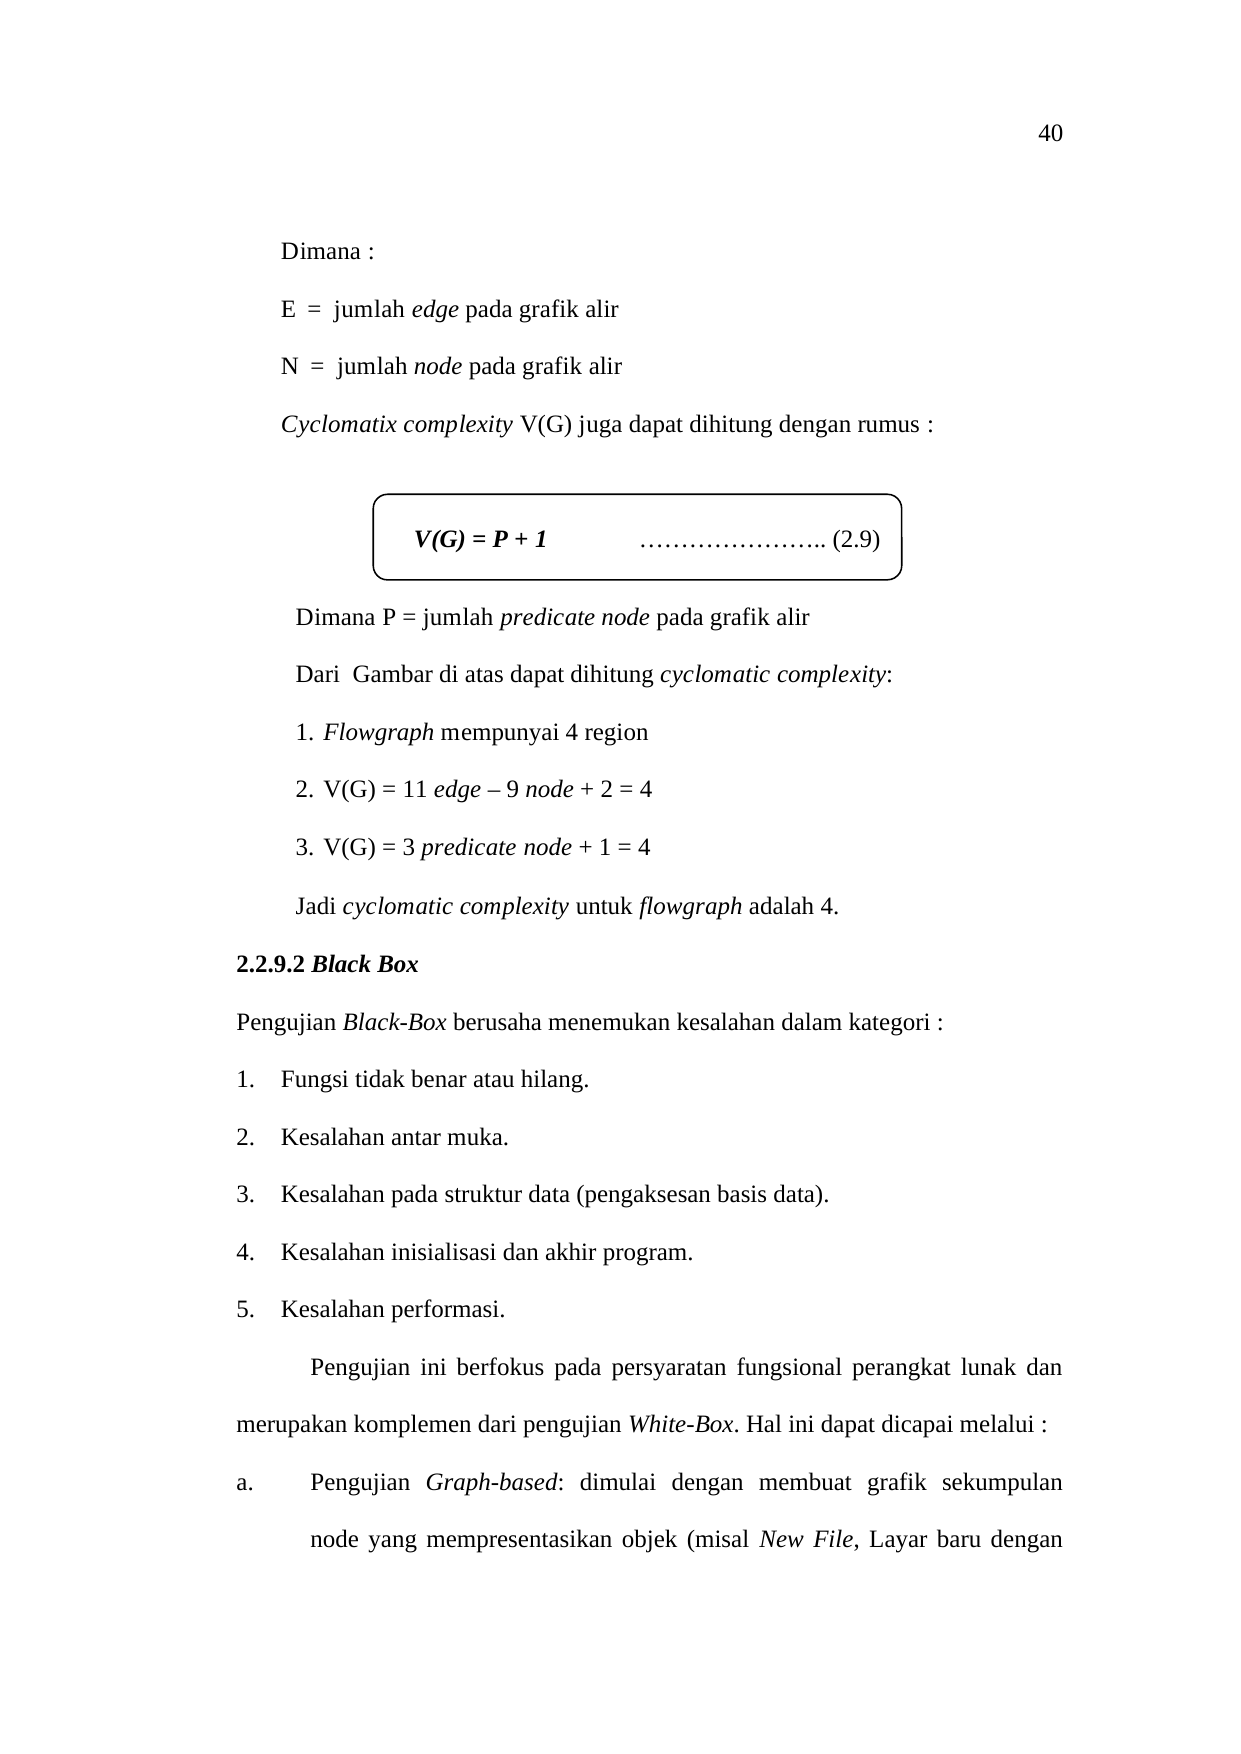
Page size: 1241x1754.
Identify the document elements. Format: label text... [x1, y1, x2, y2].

list Fungsi tidak benar atau hilang. [236, 1064, 1063, 1093]
text Jadi cyclomatic complexity untuk flowgraph adalah 4. [295, 889, 1063, 919]
text Dari Gambar di atas dapat dihitung cyclomatic complexity: [295, 659, 1063, 688]
text Dimana : [281, 236, 1063, 265]
text V(G) = P + 1 ………………….. (2.9) [295, 524, 1063, 552]
text Dimana P = jumlah predicate node pada grafik alir [236, 602, 1063, 631]
list Kesalahan antar muka. [236, 1122, 1063, 1151]
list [236, 1467, 1063, 1553]
text 3. V(G) = 3 predicate node + 1 = 4 [295, 832, 1063, 861]
list Kesalahan pada struktur data (pengaksesan basis data). [236, 1179, 1063, 1208]
list Kesalahan performasi. [236, 1294, 1063, 1323]
text E = jumlah edge pada grafik alir [281, 294, 1063, 322]
text 2. V(G) = 11 edge – 9 node + 2 = 4 [295, 774, 1063, 803]
list Kesalahan inisialisasi dan akhir program. [236, 1237, 1063, 1266]
text N = jumlah node pada grafik alir [281, 351, 1063, 380]
list Cyclomatix complexity V(G) juga dapat dihitung dengan rumus : [236, 409, 1063, 437]
text Pengujian Black-Box berusaha menemukan kesalahan dalam kategori : [236, 1007, 1063, 1036]
text 1. Flowgraph mempunyai 4 region [295, 717, 1063, 746]
text Pengujian ini berfokus pada persyaratan fungsional perangkat lunak dan merupakan komplemen dari pengujian White-Box. Hal ini dapat dicapai melalui : [236, 1352, 1063, 1438]
text 2.2.9.2 Black Box [236, 949, 1063, 978]
